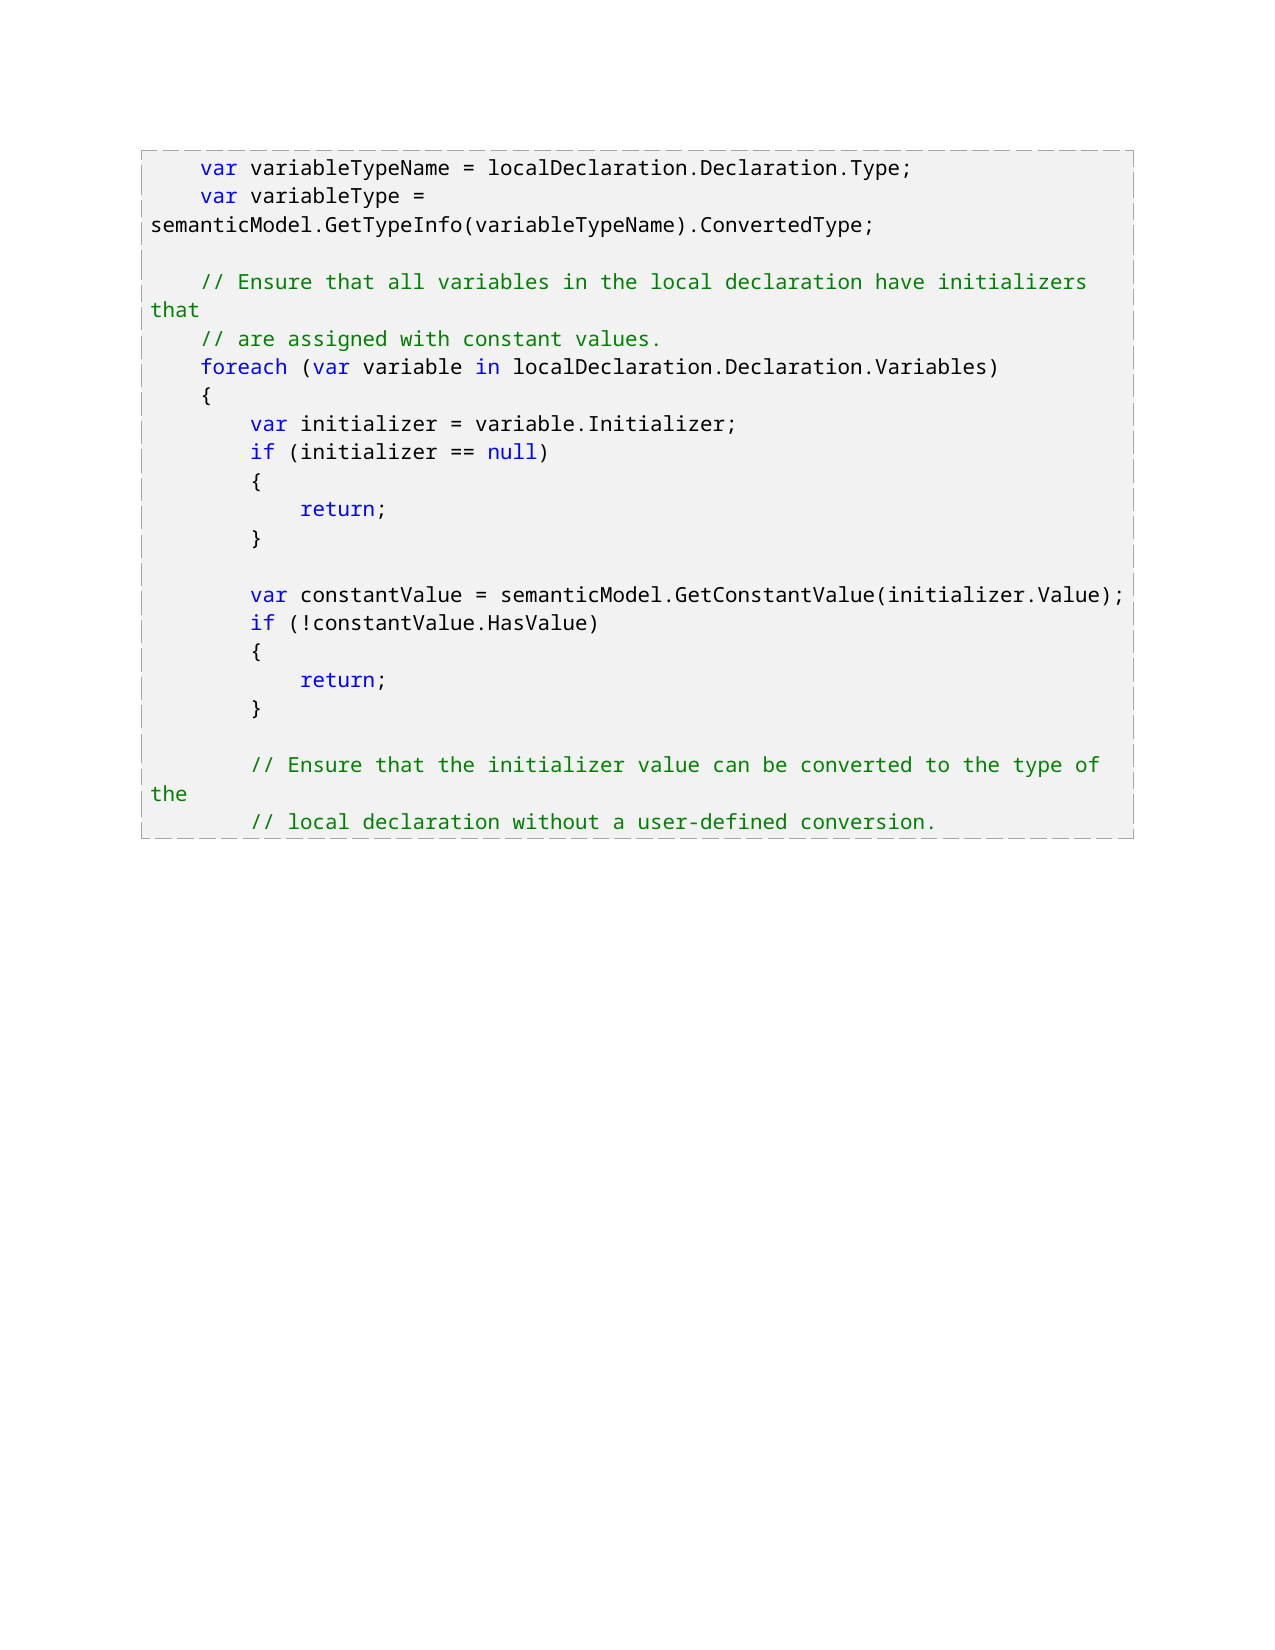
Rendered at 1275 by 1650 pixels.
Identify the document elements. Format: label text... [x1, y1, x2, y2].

text } [141, 690, 1134, 719]
text return; [141, 491, 1134, 520]
text if (initializer == null) [141, 434, 1134, 463]
text foreach (var variable in localDeclaration.Declaration.Variables) [141, 349, 1134, 377]
text var variableType = semanticModel.GetTypeInfo(variableTypeName).ConvertedType; [141, 178, 1134, 235]
text // local declaration without a user-defined conversion. [141, 804, 1134, 839]
text { [141, 377, 1134, 406]
text var initializer = variable.Initializer; [141, 406, 1134, 434]
text { [141, 463, 1134, 491]
text } [141, 520, 1134, 548]
text { [141, 633, 1134, 662]
text // are assigned with constant values. [141, 321, 1134, 349]
text var constantValue = semanticModel.GetConstantValue(initializer.Value); [141, 577, 1134, 605]
text // Ensure that all variables in the local declaration have initializers that [141, 264, 1134, 321]
text var variableTypeName = localDeclaration.Declaration.Type; [141, 150, 1134, 178]
text if (!constantValue.HasValue) [141, 605, 1134, 633]
text // Ensure that the initializer value can be converted to the type of the [141, 747, 1134, 804]
text return; [141, 662, 1134, 690]
